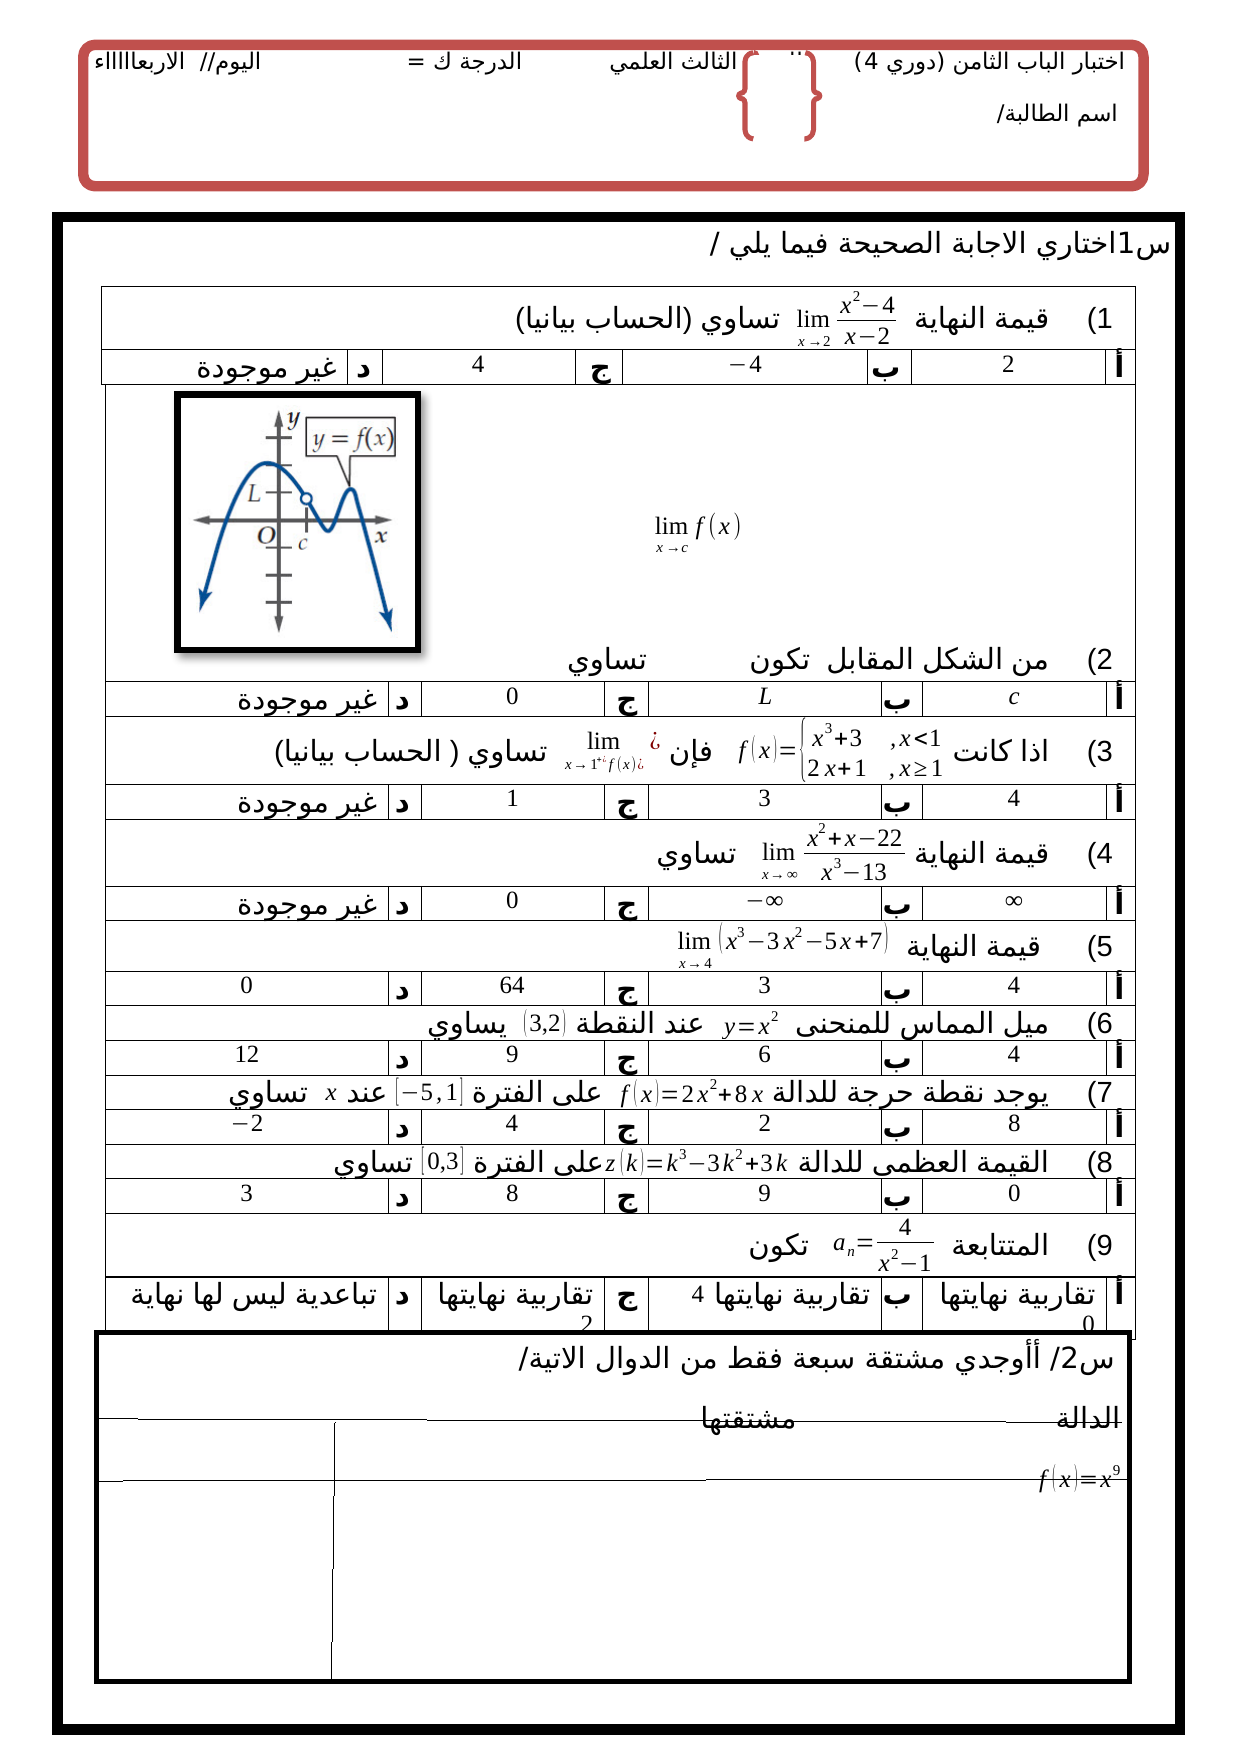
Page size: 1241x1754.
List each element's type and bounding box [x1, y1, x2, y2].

picture [181, 398, 415, 647]
